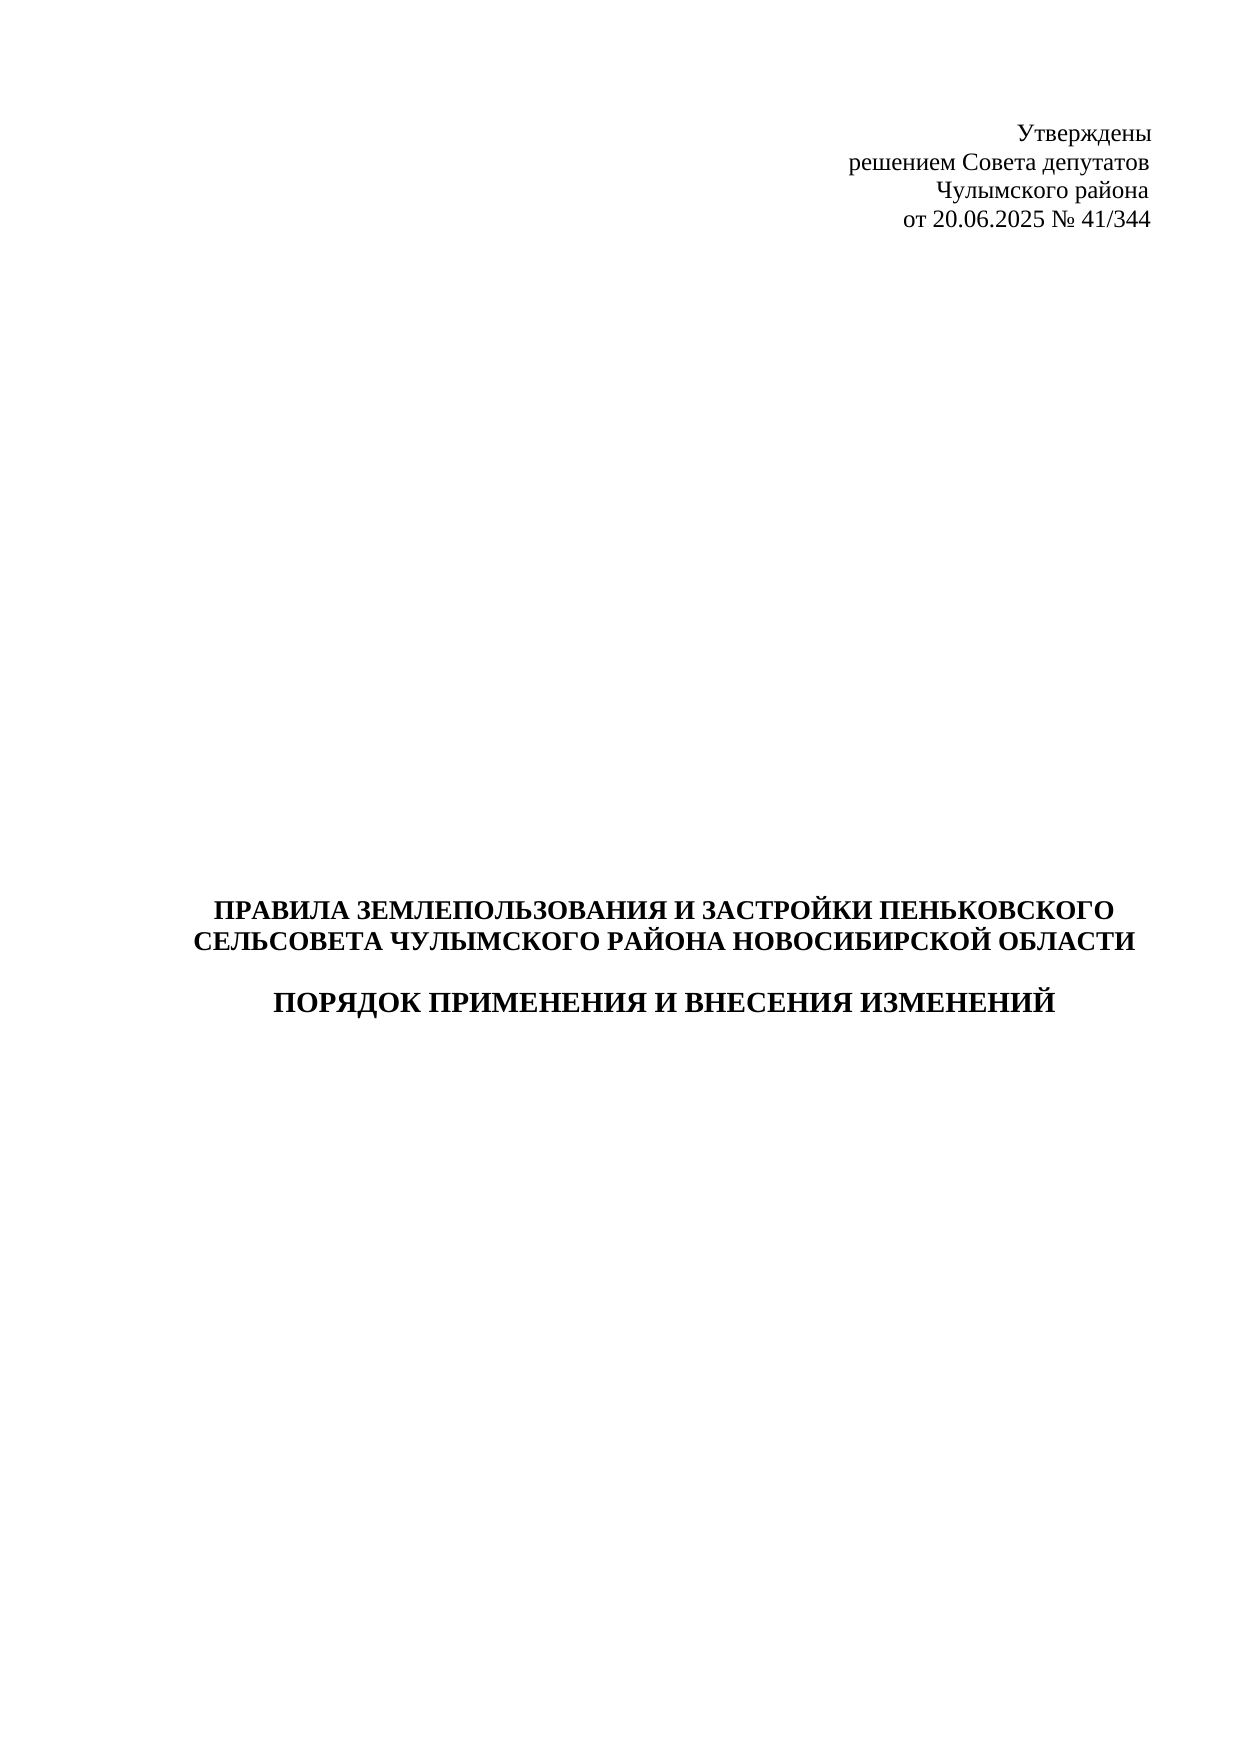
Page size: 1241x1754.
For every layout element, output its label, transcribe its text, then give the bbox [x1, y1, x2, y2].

text решением Совета депутатов [177, 147, 1152, 176]
text Утверждены [177, 118, 1152, 147]
text ПОРЯДОК ПРИМЕНЕНИЯ И ВНЕСЕНИЯ ИЗМЕНЕНИЙ [177, 985, 1152, 1019]
text ПРАВИЛА ЗЕМЛЕПОЛЬЗОВАНИЯ И ЗАСТРОЙКИ ПЕНЬКОВСКОГО СЕЛЬСОВЕТА ЧУЛЫМСКОГО РАЙОНА НОВОСИБИРСКОЙ ОБЛАСТИ [177, 894, 1152, 957]
text Чулымского района [177, 176, 1152, 204]
text от 20.06.2025 № 41/344 [177, 204, 1152, 233]
